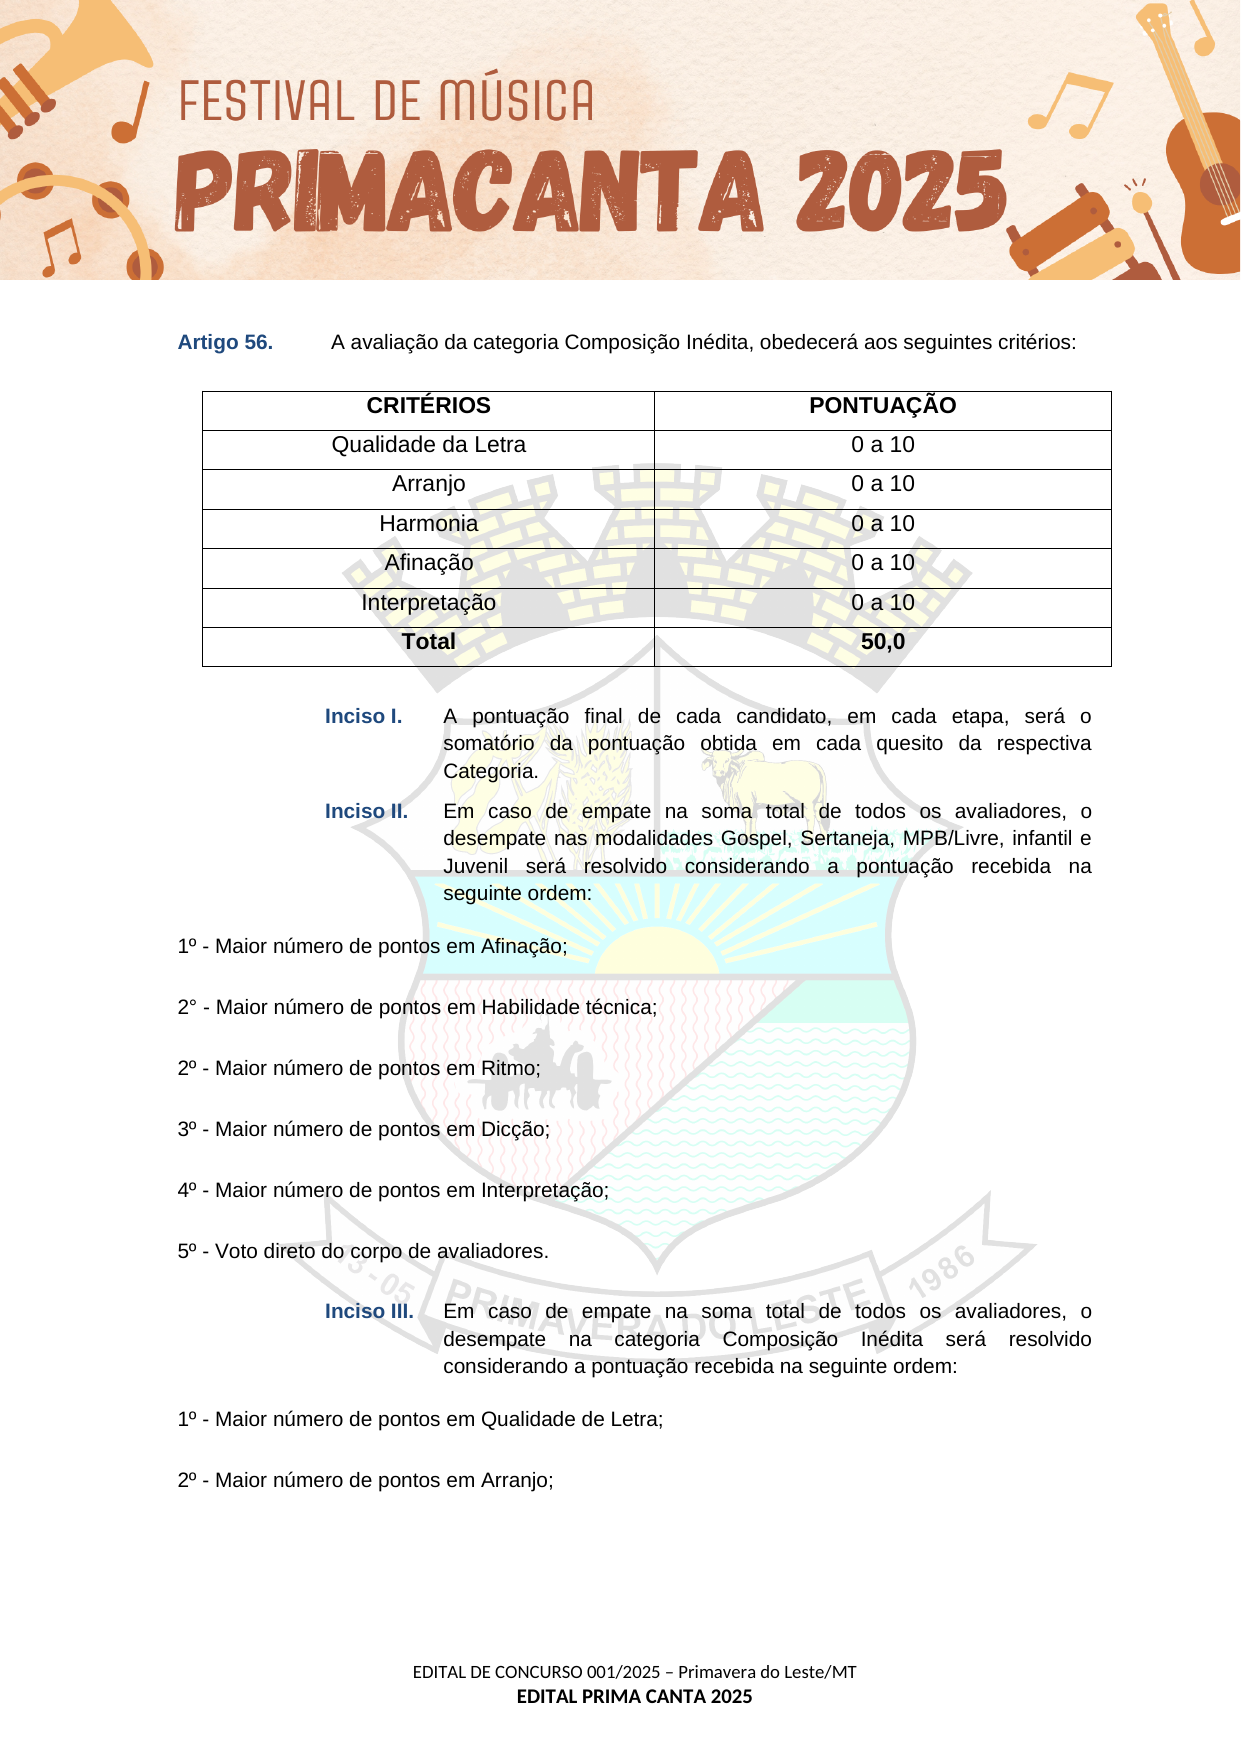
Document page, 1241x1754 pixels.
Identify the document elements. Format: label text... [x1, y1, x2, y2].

table_cell Interpretação [203, 589, 654, 627]
table_cell Arranjo [203, 470, 654, 509]
table_cell Harmonia [203, 510, 654, 548]
list 2º - Maior número de pontos em Arranjo; [177, 1468, 1093, 1492]
list 1º - Maior número de pontos em Afinação; [177, 934, 1093, 958]
list 1º - Maior número de pontos em Qualidade de Letra; [177, 1407, 1093, 1431]
table_cell Qualidade da Letra [203, 431, 654, 469]
list 2° - Maior número de pontos em Habilidade técnica; [177, 995, 1093, 1019]
table_cell 0 a 10 [655, 589, 1111, 627]
table_cell 0 a 10 [655, 510, 1111, 548]
table_cell Total [203, 628, 654, 666]
picture [0, 0, 1241, 280]
table_cell 0 a 10 [655, 431, 1111, 469]
list 2º - Maior número de pontos em Ritmo; [177, 1056, 1093, 1079]
table_cell 0 a 10 [655, 549, 1111, 587]
list 4º - Maior número de pontos em Interpretação; [177, 1177, 1093, 1201]
text A avaliação da categoria Composição Inédita, obedecerá aos seguintes critérios: [177, 329, 1093, 353]
text Em caso de empate na soma total de todos os avaliadores, o desempate na categoria Composição Inédita será resolvido considerando a pontuação recebida na seguinte ordem: [325, 1299, 1093, 1378]
table_cell 0 a 10 [655, 470, 1111, 509]
table_cell Afinação [203, 549, 654, 587]
list 5º - Voto direto do corpo de avaliadores. [177, 1238, 1093, 1262]
text A pontuação final de cada candidato, em cada etapa, será o somatório da pontuação obtida em cada quesito da respectiva Categoria. [325, 704, 1093, 783]
text Em caso de empate na soma total de todos os avaliadores, o desempate nas modalidades Gospel, Sertaneja, MPB/Livre, infantil e Juvenil será resolvido considerando a pontuação recebida na seguinte ordem: [325, 799, 1093, 905]
list 3º - Maior número de pontos em Dicção; [177, 1117, 1093, 1141]
table_header CRITÉRIOS [203, 392, 654, 430]
table_header PONTUAÇÃO [655, 392, 1111, 430]
table_cell 50,0 [655, 628, 1111, 666]
